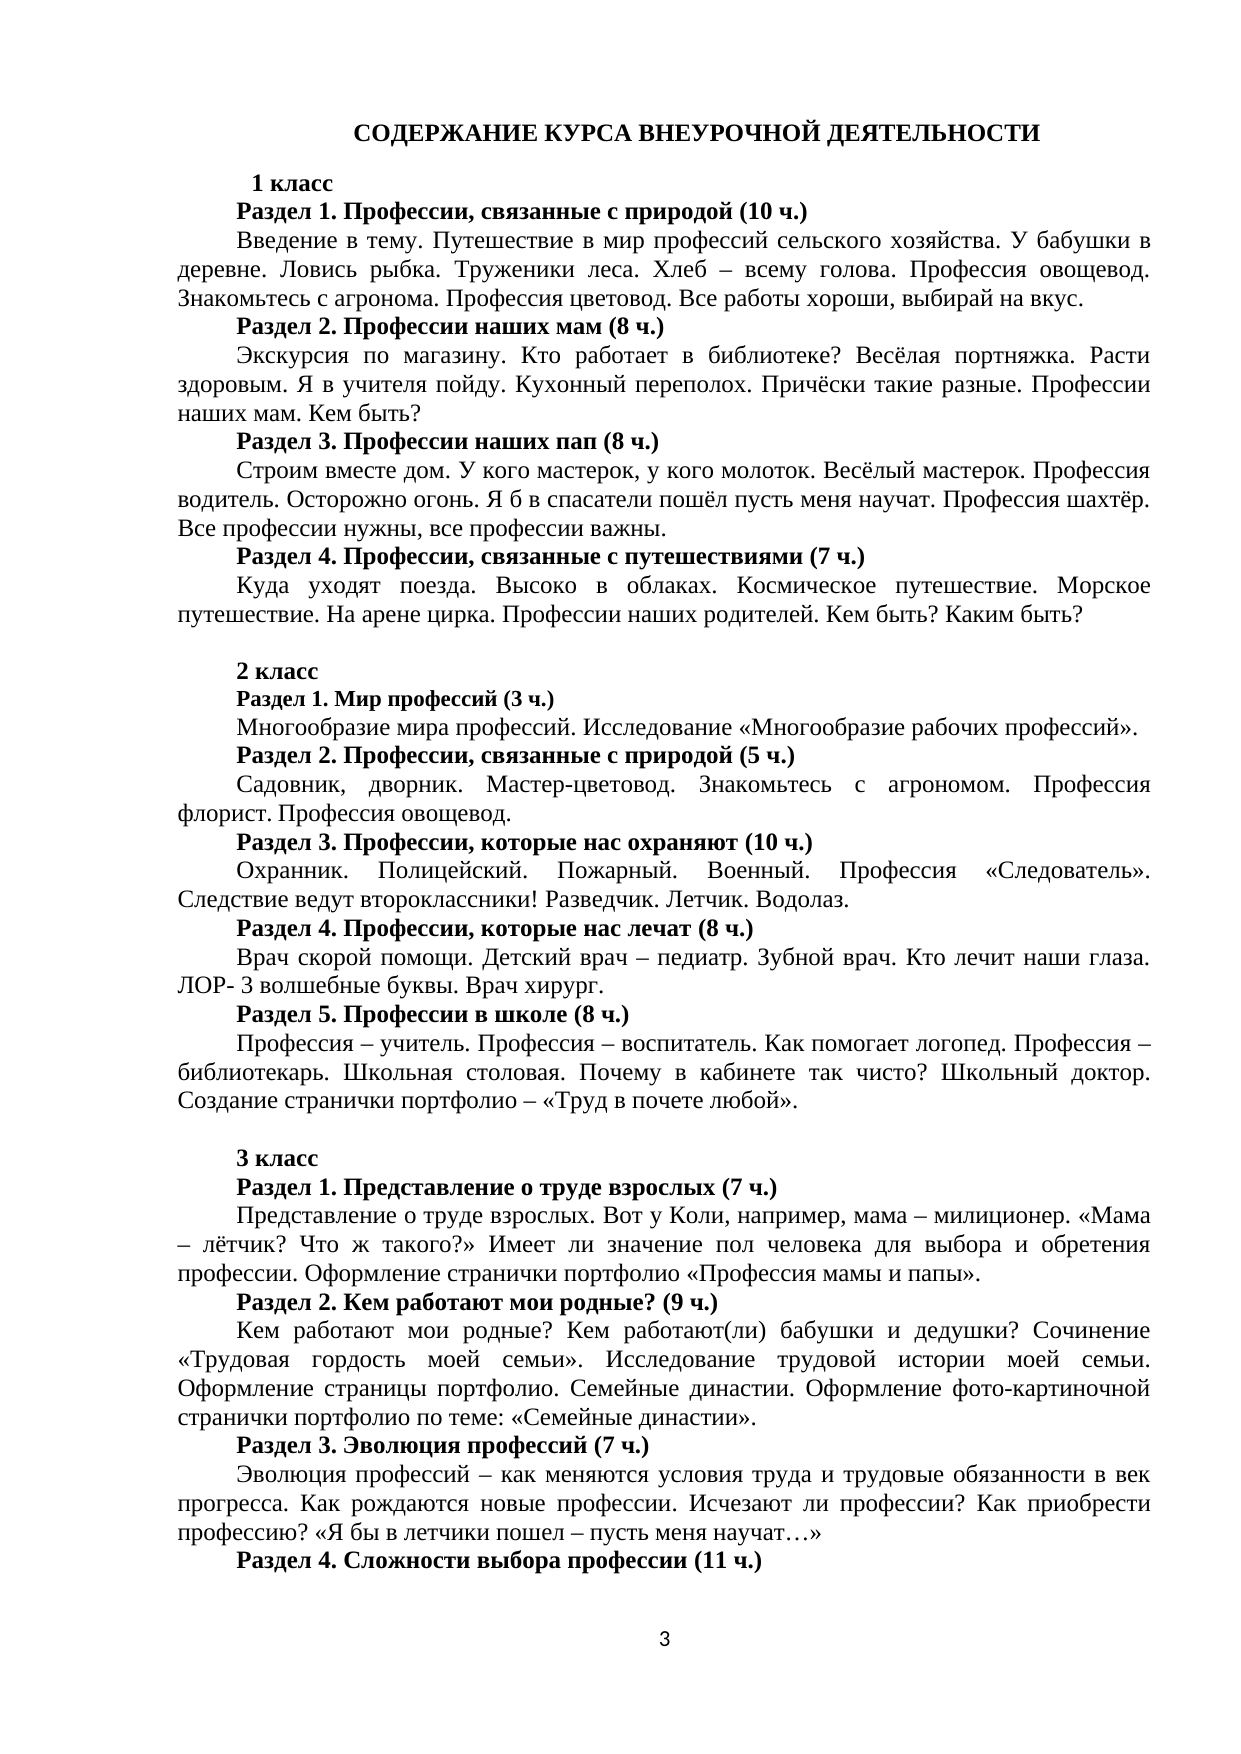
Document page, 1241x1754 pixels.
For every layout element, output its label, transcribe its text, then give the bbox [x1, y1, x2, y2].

text 1 класс [177, 168, 1152, 196]
text Охранник. Полицейский. Пожарный. Военный. Профессия «Следователь». Следствие ведут второклассники! Разведчик. Летчик. Водолаз. [177, 856, 1152, 913]
text Садовник, дворник. Мастер-цветовод. Знакомьтесь с агрономом. Профессия флорист. Профессия овощевод. [177, 769, 1152, 827]
text Экскурсия по магазину. Кто работает в библиотеке? Весёлая портняжка. Расти здоровым. Я в учителя пойду. Кухонный переполох. Причёски такие разные. Профессии наших мам. Кем быть? [177, 340, 1152, 426]
text Раздел 1. Профессии, связанные с природой (10 ч.) [177, 196, 1152, 225]
text Раздел 2. Профессии наших мам (8 ч.) [177, 311, 1152, 340]
list Введение в тему. Путешествие в мир профессий сельского хозяйства. У бабушки в деревне. Ловись рыбка. Труженики леса. Хлеб – всему голова. Профессия овощевод. Знакомьтесь с агронома. Профессия цветовод. Все работы хороши, выбирай на вкус. [177, 225, 1152, 311]
text Раздел 5. Профессии в школе (8 ч.) [177, 999, 1152, 1028]
text Эволюция профессий – как меняются условия труда и трудовые обязанности в век прогресса. Как рождаются новые профессии. Исчезают ли профессии? Как приобрести профессию? «Я бы в летчики пошел – пусть меня научат…» [177, 1459, 1152, 1546]
text Раздел 1. Представление о труде взрослых (7 ч.) [177, 1172, 1152, 1201]
text Раздел 4. Профессии, которые нас лечат (8 ч.) [177, 913, 1152, 942]
text Многообразие мира профессий. Исследование «Многообразие рабочих профессий». [177, 712, 1152, 740]
text 2 класс [177, 656, 1152, 685]
text Раздел 2. Профессии, связанные с природой (5 ч.) [177, 740, 1152, 769]
text Куда уходят поезда. Высоко в облаках. Космическое путешествие. Морское путешествие. На арене цирка. Профессии наших родителей. Кем быть? Каким быть? [177, 570, 1152, 628]
text Кем работают мои родные? Кем работают(ли) бабушки и дедушки? Сочинение «Трудовая гордость моей семьи». Исследование трудовой истории моей семьи. Оформление страницы портфолио. Семейные династии. Оформление фото-картиночной странички портфолио по теме: «Семейные династии». [177, 1316, 1152, 1431]
text Раздел 4. Профессии, связанные с путешествиями (7 ч.) [177, 541, 1152, 570]
text Раздел 1. Мир профессий (3 ч.) [177, 685, 1152, 712]
text СОДЕРЖАНИЕ КУРСА ВНЕУРОЧНОЙ ДЕЯТЕЛЬНОСТИ [242, 118, 1152, 147]
text Раздел 3. Профессии наших пап (8 ч.) [177, 426, 1152, 455]
text Строим вместе дом. У кого мастерок, у кого молоток. Весёлый мастерок. Профессия водитель. Осторожно огонь. Я б в спасатели пошёл пусть меня научат. Профессия шахтёр. Все профессии нужны, все профессии важны. [177, 455, 1152, 541]
text Раздел 4. Сложности выбора профессии (11 ч.) [177, 1546, 1152, 1574]
text Врач скорой помощи. Детский врач – педиатр. Зубной врач. Кто лечит наши глаза. ЛОР- 3 волшебные буквы. Врач хирург. [177, 942, 1152, 999]
text Раздел 3. Профессии, которые нас охраняют (10 ч.) [177, 827, 1152, 856]
text Раздел 3. Эволюция профессий (7 ч.) [177, 1431, 1152, 1459]
text Раздел 2. Кем работают мои родные? (9 ч.) [177, 1287, 1152, 1316]
text Профессия – учитель. Профессия – воспитатель. Как помогает логопед. Профессия – библиотекарь. Школьная столовая. Почему в кабинете так чисто? Школьный доктор. Создание странички портфолио – «Труд в почете любой». [177, 1028, 1152, 1114]
text Представление о труде взрослых. Вот у Коли, например, мама – милиционер. «Мама – лётчик? Что ж такого?» Имеет ли значение пол человека для выбора и обретения профессии. Оформление странички портфолио «Профессия мамы и папы». [177, 1201, 1152, 1287]
text 3 класс [177, 1143, 1152, 1172]
